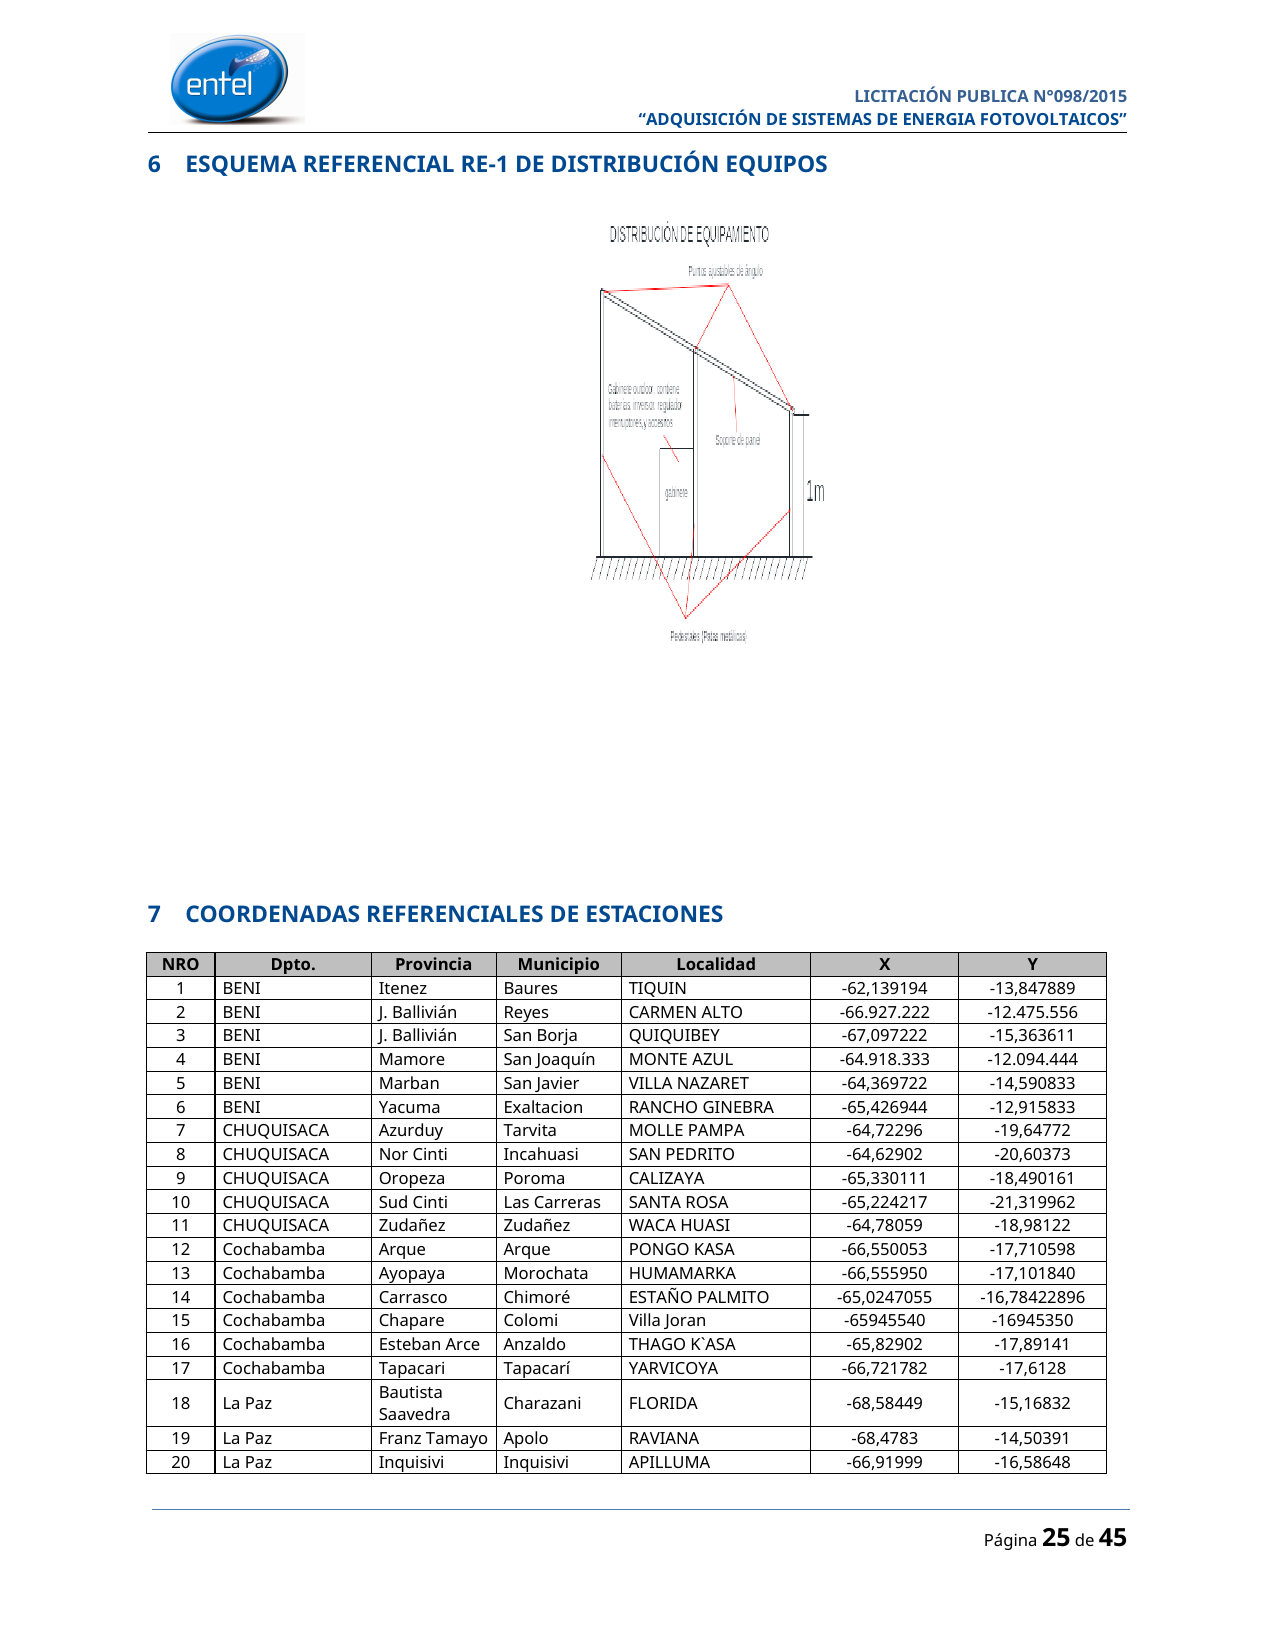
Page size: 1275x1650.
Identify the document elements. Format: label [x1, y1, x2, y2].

table_cell [216, 1000, 371, 1023]
table_cell [811, 1451, 958, 1473]
table_cell [147, 1119, 214, 1142]
table_cell [497, 1427, 621, 1449]
table_cell [147, 1357, 214, 1379]
table_cell [959, 1238, 1106, 1261]
table_cell [497, 1119, 621, 1142]
table_cell [372, 1095, 496, 1118]
table_cell [216, 1262, 371, 1284]
table_cell [622, 1048, 810, 1071]
table_cell [497, 1000, 621, 1023]
table_cell [622, 1262, 810, 1284]
table_cell [959, 1190, 1106, 1213]
table_cell [372, 1262, 496, 1284]
table_cell [216, 1451, 371, 1473]
table_cell [959, 1427, 1106, 1449]
table_cell [147, 1190, 214, 1213]
table_cell [216, 1024, 371, 1047]
table_cell [147, 1333, 214, 1356]
table_cell [216, 1214, 371, 1237]
table_cell [497, 1380, 621, 1426]
table_cell [372, 1000, 496, 1023]
table_cell [216, 1309, 371, 1332]
table_cell [497, 1143, 621, 1166]
table_header [147, 953, 214, 976]
table_cell [811, 1309, 958, 1332]
table_cell [147, 1048, 214, 1071]
table_cell [216, 1380, 371, 1426]
table_cell [959, 1119, 1106, 1142]
table_cell [622, 1214, 810, 1237]
table_cell [622, 1072, 810, 1094]
table_cell [959, 1309, 1106, 1332]
table_cell [372, 1285, 496, 1308]
table_cell [622, 1309, 810, 1332]
table_cell [959, 1024, 1106, 1047]
table_cell [497, 1238, 621, 1261]
table_cell [147, 1024, 214, 1047]
table_cell [216, 977, 371, 999]
table_cell [216, 1119, 371, 1142]
table_cell [147, 1238, 214, 1261]
table_cell [372, 1333, 496, 1356]
table_cell [497, 1214, 621, 1237]
table_cell [811, 1072, 958, 1094]
table_cell [497, 1095, 621, 1118]
picture [170, 33, 305, 125]
table_cell [147, 1380, 214, 1426]
table_cell [497, 1333, 621, 1356]
table_cell [622, 1380, 810, 1426]
table_cell [216, 1357, 371, 1379]
table_cell [622, 1119, 810, 1142]
table_cell [147, 1451, 214, 1473]
table_cell [147, 1143, 214, 1166]
table_cell [372, 977, 496, 999]
table_cell [959, 1357, 1106, 1379]
table_cell [147, 1309, 214, 1332]
table_cell [811, 1427, 958, 1449]
table_cell [497, 1309, 621, 1332]
table_cell [147, 1095, 214, 1118]
table_cell [622, 1451, 810, 1473]
table_cell [811, 1214, 958, 1237]
table_cell [959, 1333, 1106, 1356]
table_cell [959, 1262, 1106, 1284]
table_cell [216, 1190, 371, 1213]
table_cell [372, 1143, 496, 1166]
table_cell [811, 1357, 958, 1379]
table_header [622, 953, 810, 976]
table_cell [497, 1167, 621, 1189]
table_cell [372, 1072, 496, 1094]
table_cell [811, 1095, 958, 1118]
table_cell [497, 1262, 621, 1284]
table_cell [811, 1190, 958, 1213]
table_cell [216, 1143, 371, 1166]
table_cell [497, 1024, 621, 1047]
table_cell [622, 1333, 810, 1356]
table_cell [216, 1333, 371, 1356]
table_cell [811, 1119, 958, 1142]
table_cell [497, 1072, 621, 1094]
table_cell [811, 1380, 958, 1426]
table_cell [622, 1143, 810, 1166]
table_cell [372, 1119, 496, 1142]
table_cell [622, 1285, 810, 1308]
table_cell [959, 1095, 1106, 1118]
table_cell [959, 1167, 1106, 1189]
table_cell [216, 1167, 371, 1189]
table_cell [497, 1451, 621, 1473]
table_cell [147, 1000, 214, 1023]
table_cell [372, 1238, 496, 1261]
table_cell [372, 1167, 496, 1189]
table_cell [372, 1427, 496, 1449]
table_cell [372, 1309, 496, 1332]
table_cell [216, 1048, 371, 1071]
table_cell [811, 1143, 958, 1166]
table_cell [811, 1024, 958, 1047]
table_cell [216, 1095, 371, 1118]
table_header [216, 953, 371, 976]
table_cell [811, 1238, 958, 1261]
table_cell [147, 1427, 214, 1449]
table_cell [147, 1072, 214, 1094]
table_cell [622, 1427, 810, 1449]
table_cell [959, 1380, 1106, 1426]
table_cell [372, 1024, 496, 1047]
table_cell [216, 1285, 371, 1308]
table_cell [147, 1167, 214, 1189]
table_cell [622, 1190, 810, 1213]
table_cell [622, 1000, 810, 1023]
table_cell [497, 1285, 621, 1308]
table_cell [147, 1214, 214, 1237]
table_cell [372, 1380, 496, 1426]
table_cell [372, 1048, 496, 1071]
table_cell [811, 1000, 958, 1023]
table_cell [497, 1048, 621, 1071]
table_cell [372, 1451, 496, 1473]
table_header [372, 953, 496, 976]
table_cell [622, 1357, 810, 1379]
table_cell [216, 1238, 371, 1261]
table_cell [959, 1451, 1106, 1473]
table_cell [147, 1262, 214, 1284]
table_cell [811, 1262, 958, 1284]
table_cell [811, 977, 958, 999]
table_cell [959, 1214, 1106, 1237]
table_cell [811, 1285, 958, 1308]
table_cell [147, 977, 214, 999]
table_cell [811, 1167, 958, 1189]
table_header [811, 953, 958, 976]
table_cell [497, 1190, 621, 1213]
table_cell [372, 1190, 496, 1213]
table_cell [497, 1357, 621, 1379]
table_cell [959, 1143, 1106, 1166]
table_cell [811, 1333, 958, 1356]
table_cell [959, 977, 1106, 999]
table_cell [622, 1238, 810, 1261]
table_cell [497, 977, 621, 999]
table_cell [216, 1072, 371, 1094]
table_cell [959, 1285, 1106, 1308]
table_cell [622, 1095, 810, 1118]
table_cell [959, 1000, 1106, 1023]
table_cell [216, 1427, 371, 1449]
table_cell [372, 1214, 496, 1237]
table_cell [959, 1072, 1106, 1094]
table_cell [811, 1048, 958, 1071]
table_cell [959, 1048, 1106, 1071]
table_header [497, 953, 621, 976]
table_cell [622, 977, 810, 999]
table_header [959, 953, 1106, 976]
table_cell [622, 1167, 810, 1189]
table_cell [622, 1024, 810, 1047]
table_cell [372, 1357, 496, 1379]
table_cell [147, 1285, 214, 1308]
